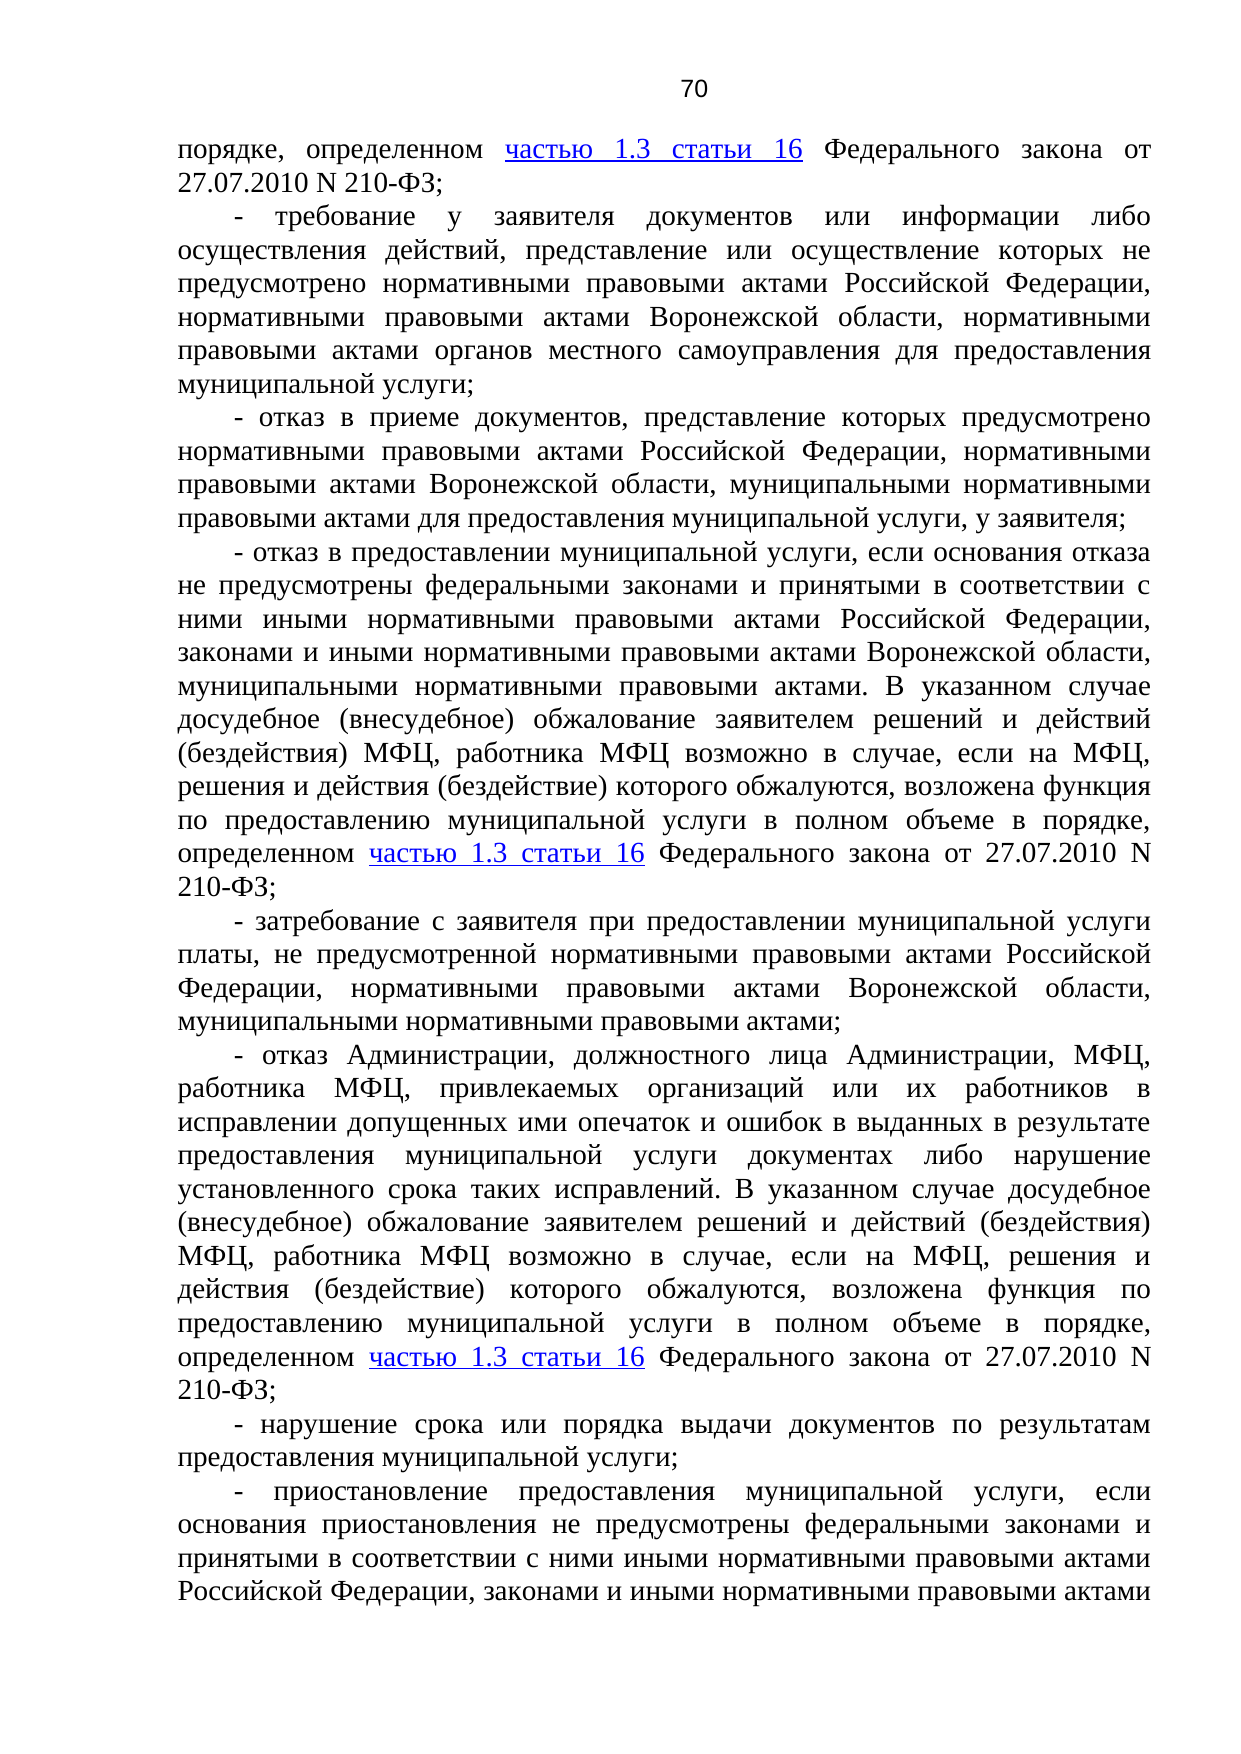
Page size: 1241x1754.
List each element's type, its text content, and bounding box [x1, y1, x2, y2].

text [177, 131, 1152, 198]
text - отказ Администрации, должностного лица Администрации, МФЦ, работника МФЦ, привлекаемых организаций или их работников в исправлении допущенных ими опечаток и ошибок в выданных в результате предоставления муниципальной услуги документах либо нарушение установленного срока таких исправлений. В указанном случае досудебное (внесудебное) обжалование заявителем решений и действий (бездействия) МФЦ, работника МФЦ возможно в случае, если на МФЦ, решения и действия (бездействие) которого обжалуются, возложена функция по предоставлению муниципальной услуги в полном объеме в порядке, определенном частью 1.3 статьи 16 Федерального закона от 27.07.2010 N 210-ФЗ; [177, 1037, 1152, 1406]
text - отказ в предоставлении муниципальной услуги, если основания отказа не предусмотрены федеральными законами и принятыми в соответствии с ними иными нормативными правовыми актами Российской Федерации, законами и иными нормативными правовыми актами Воронежской области, муниципальными нормативными правовыми актами. В указанном случае досудебное (внесудебное) обжалование заявителем решений и действий (бездействия) МФЦ, работника МФЦ возможно в случае, если на МФЦ, решения и действия (бездействие) которого обжалуются, возложена функция по предоставлению муниципальной услуги в полном объеме в порядке, определенном частью 1.3 статьи 16 Федерального закона от 27.07.2010 N 210-ФЗ; [177, 534, 1152, 903]
text - отказ в приеме документов, представление которых предусмотрено нормативными правовыми актами Российской Федерации, нормативными правовыми актами Воронежской области, муниципальными нормативными правовыми актами для предоставления муниципальной услуги, у заявителя; [177, 399, 1152, 534]
text - затребование с заявителя при предоставлении муниципальной услуги платы, не предусмотренной нормативными правовыми актами Российской Федерации, нормативными правовыми актами Воронежской области, муниципальными нормативными правовыми актами; [177, 903, 1152, 1037]
text - нарушение срока или порядка выдачи документов по результатам предоставления муниципальной услуги; [177, 1406, 1152, 1473]
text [177, 1473, 1152, 1607]
text - требование у заявителя документов или информации либо осуществления действий, представление или осуществление которых не предусмотрено нормативными правовыми актами Российской Федерации, нормативными правовыми актами Воронежской области, нормативными правовыми актами органов местного самоуправления для предоставления муниципальной услуги; [177, 198, 1152, 399]
